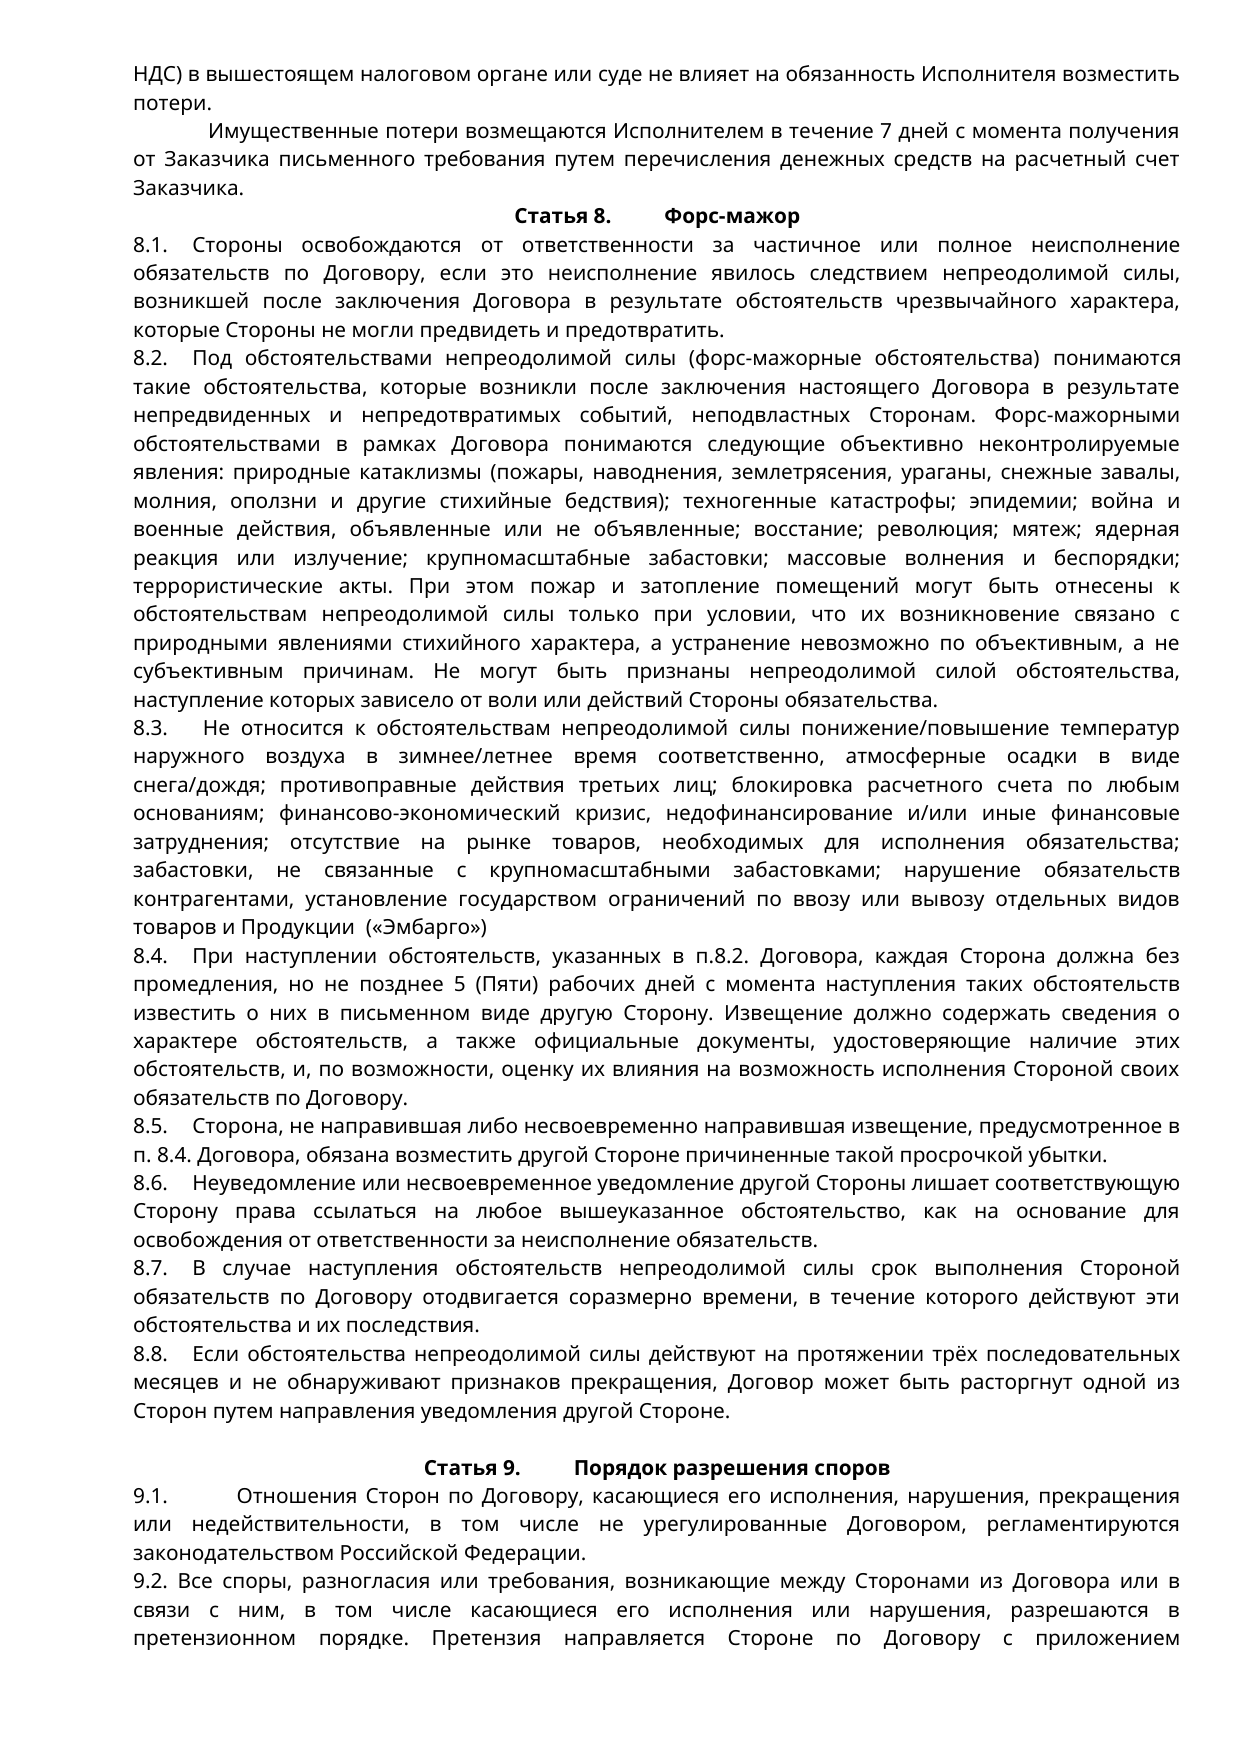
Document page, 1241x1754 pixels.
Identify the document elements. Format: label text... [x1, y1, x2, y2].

list Отношения Сторон по Договору, касающиеся его исполнения, нарушения, прекращения или недействительности, в том числе не урегулированные Договором, регламентируются законодательством Российской Федерации. [133, 1481, 1181, 1566]
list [133, 1566, 1181, 1652]
subtitle Форс-мажор [133, 201, 1181, 230]
list Стороны освобождаются от ответственности за частичное или полное неисполнение обязательств по Договору, если это неисполнение явилось следствием непреодолимой силы, возникшей после заключения Договора в результате обстоятельств чрезвычайного характера, которые Стороны не могли предвидеть и предотвратить. [133, 230, 1181, 343]
subtitle Сторона, не направившая либо несвоевременно направившая извещение, предусмотренное в п. 8.4. Договора, обязана возместить другой Стороне причиненные такой просрочкой убытки. [133, 1111, 1181, 1168]
subtitle При наступлении обстоятельств, указанных в п.8.2. Договора, каждая Сторона должна без промедления, но не позднее 5 (Пяти) рабочих дней с момента наступления таких обстоятельств известить о них в письменном виде другую Сторону. Извещение должно содержать сведения о характере обстоятельств, а также официальные документы, удостоверяющие наличие этих обстоятельств, и, по возможности, оценку их влияния на возможность исполнения Стороной своих обязательств по Договору. [133, 941, 1181, 1111]
subtitle Не относится к обстоятельствам непреодолимой силы понижение/повышение температур наружного воздуха в зимнее/летнее время соответственно, атмосферные осадки в виде снега/дождя; противоправные действия третьих лиц; блокировка расчетного счета по любым основаниям; финансово-экономический кризис, недофинансирование и/или иные финансовые затруднения; отсутствие на рынке товаров, необходимых для исполнения обязательства; забастовки, не связанные с крупномасштабными забастовками; нарушение обязательств контрагентами, установление государством ограничений по ввозу или вывозу отдельных видов товаров и Продукции («Эмбарго») [133, 713, 1181, 941]
list Под обстоятельствами непреодолимой силы (форс-мажорные обстоятельства) понимаются такие обстоятельства, которые возникли после заключения настоящего Договора в результате непредвиденных и непредотвратимых событий, неподвластных Сторонам. Форс-мажорными обстоятельствами в рамках Договора понимаются следующие объективно неконтролируемые явления: природные катаклизмы (пожары, наводнения, землетрясения, ураганы, снежные завалы, молния, оползни и другие стихийные бедствия); техногенные катастрофы; эпидемии; война и военные действия, объявленные или не объявленные; восстание; революция; мятеж; ядерная реакция или излучение; крупномасштабные забастовки; массовые волнения и беспорядки; террористические акты. При этом пожар и затопление помещений могут быть отнесены к обстоятельствам непреодолимой силы только при условии, что их возникновение связано с природными явлениями стихийного характера, а устранение невозможно по объективным, а не субъективным причинам. Не могут быть признаны непреодолимой силой обстоятельства, наступление которых зависело от воли или действий Стороны обязательства. [133, 343, 1181, 713]
subtitle В случае наступления обстоятельств непреодолимой силы срок выполнения Стороной обязательств по Договору отодвигается соразмерно времени, в течение которого действуют эти обстоятельства и их последствия. [133, 1253, 1181, 1339]
subtitle Порядок разрешения споров [133, 1453, 1181, 1481]
subtitle Если обстоятельства непреодолимой силы действуют на протяжении трёх последовательных месяцев и не обнаруживают признаков прекращения, Договор может быть расторгнут одной из Сторон путем направления уведомления другой Стороне. [133, 1339, 1181, 1424]
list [133, 59, 1181, 116]
subtitle Неуведомление или несвоевременное уведомление другой Стороны лишает соответствующую Сторону права ссылаться на любое вышеуказанное обстоятельство, как на основание для освобождения от ответственности за неисполнение обязательств. [133, 1168, 1181, 1253]
list Имущественные потери возмещаются Исполнителем в течение 7 дней с момента получения от Заказчика письменного требования путем перечисления денежных средств на расчетный счет Заказчика. [133, 116, 1181, 201]
